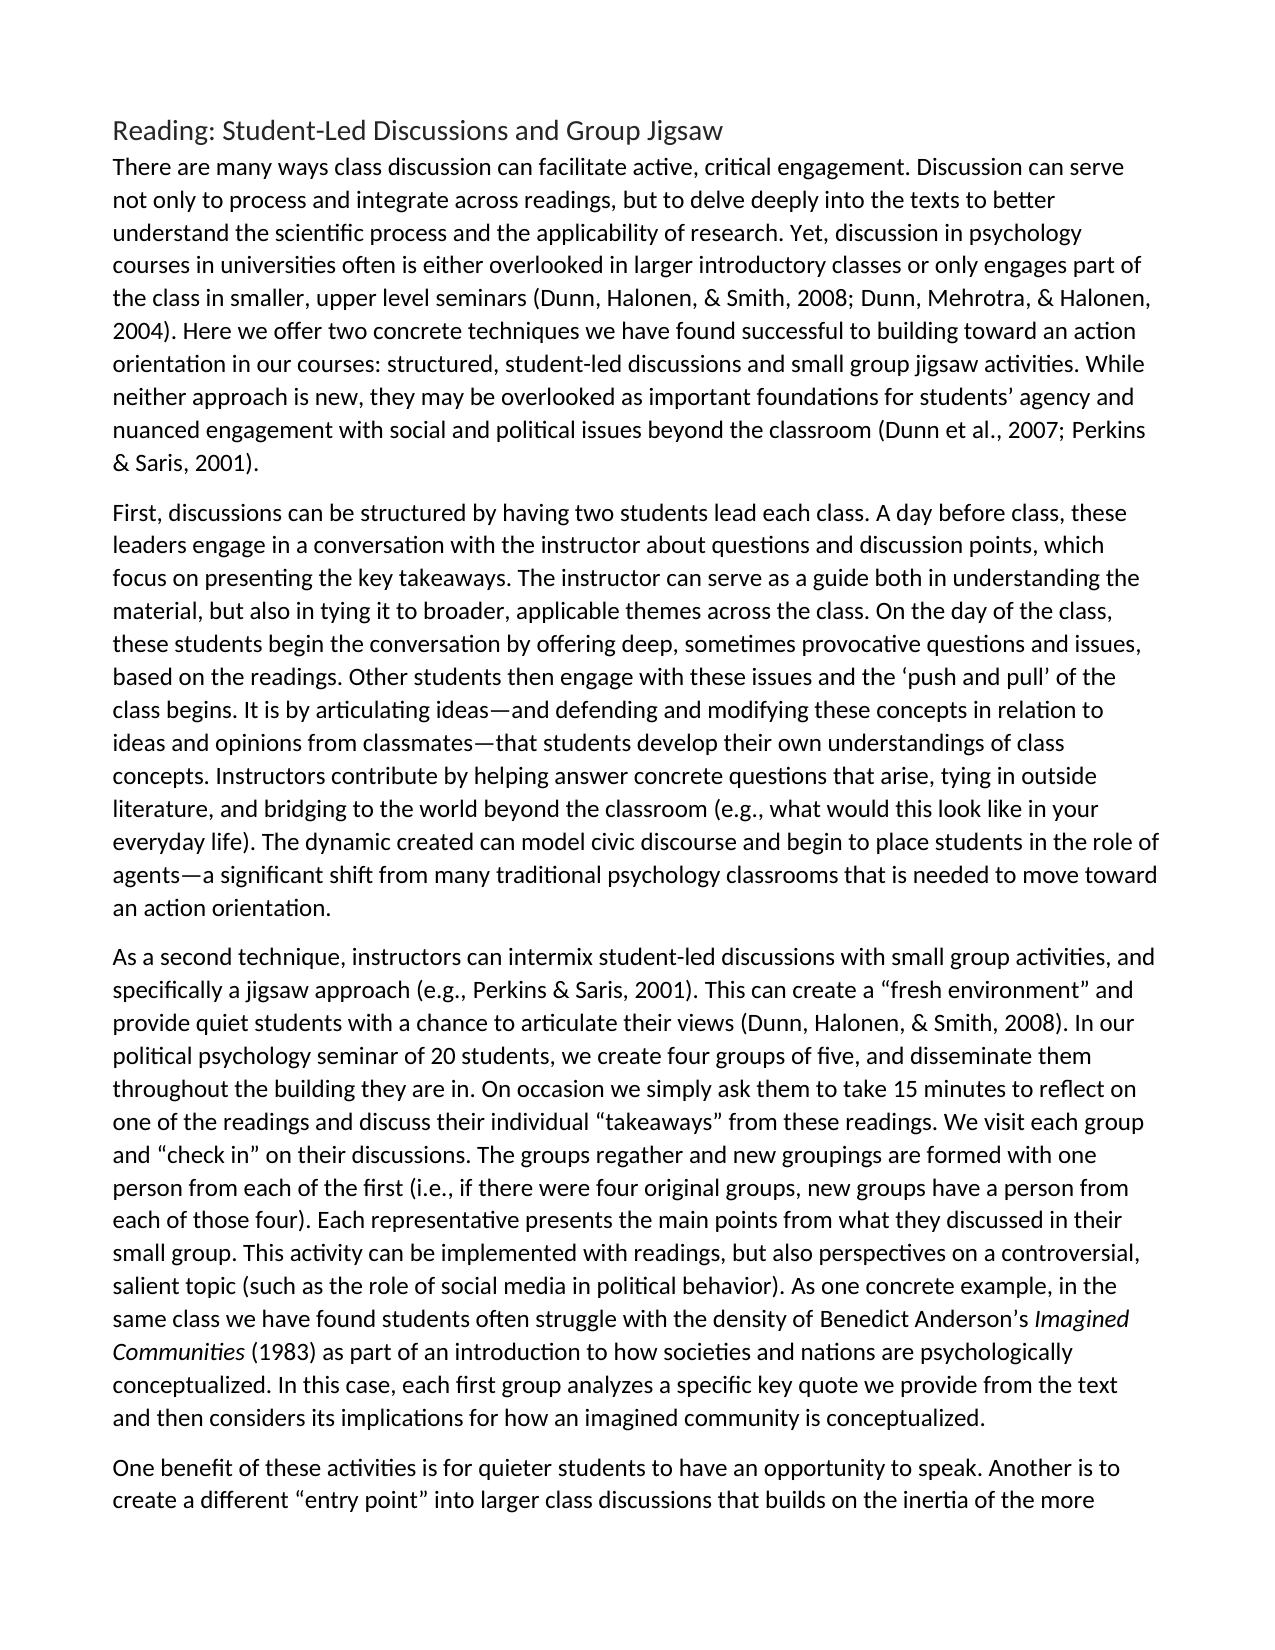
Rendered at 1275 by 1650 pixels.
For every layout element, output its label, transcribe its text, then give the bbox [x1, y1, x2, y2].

text There are many ways class discussion can facilitate active, critical engagement. Discussion can serve not only to process and integrate across readings, but to delve deeply into the texts to better understand the scientific process and the applicability of research. Yet, discussion in psychology courses in universities often is either overlooked in larger introductory classes or only engages part of the class in smaller, upper level seminars (Dunn, Halonen, & Smith, 2008; Dunn, Mehrotra, & Halonen, 2004). Here we offer two concrete techniques we have found successful to building toward an action orientation in our courses: structured, student-led discussions and small group jigsaw activities. While neither approach is new, they may be overlooked as important foundations for students’ agency and nuanced engagement with social and political issues beyond the classroom (Dunn et al., 2007; Perkins & Saris, 2001). [112, 151, 1162, 478]
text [112, 1452, 1162, 1515]
text As a second technique, instructors can intermix student-led discussions with small group activities, and specifically a jigsaw approach (e.g., Perkins & Saris, 2001). This can create a “fresh environment” and provide quiet students with a chance to articulate their views (Dunn, Halonen, & Smith, 2008). In our political psychology seminar of 20 students, we create four groups of five, and disseminate them throughout the building they are in. On occasion we simply ask them to take 15 minutes to reflect on one of the readings and discuss their individual “takeaways” from these readings. We visit each group and “check in” on their discussions. The groups regather and new groupings are formed with one person from each of the first (i.e., if there were four original groups, new groups have a person from each of those four). Each representative presents the main points from what they discussed in their small group. This activity can be implemented with readings, but also perspectives on a controversial, salient topic (such as the role of social media in political behavior). As one concrete example, in the same class we have found students often struggle with the density of Benedict Anderson’s Imagined Communities (1983) as part of an introduction to how societies and nations are psychologically conceptualized. In this case, each first group analyzes a specific key quote we provide from the text and then considers its implications for how an imagined community is conceptualized. [112, 941, 1162, 1433]
text First, discussions can be structured by having two students lead each class. A day before class, these leaders engage in a conversation with the instructor about questions and discussion points, which focus on presenting the key takeaways. The instructor can serve as a guide both in understanding the material, but also in tying it to broader, applicable themes across the class. On the day of the class, these students begin the conversation by offering deep, sometimes provocative questions and issues, based on the readings. Other students then engage with these issues and the ‘push and pull’ of the class begins. It is by articulating ideas—and defending and modifying these concepts in relation to ideas and opinions from classmates—that students develop their own understandings of class concepts. Instructors contribute by helping answer concrete questions that arise, tying in outside literature, and bridging to the world beyond the classroom (e.g., what would this look like in your everyday life). The dynamic created can model civic discourse and begin to place students in the role of agents—a significant shift from many traditional psychology classrooms that is needed to move toward an action orientation. [112, 497, 1162, 922]
subtitle Reading: Student-Led Discussions and Group Jigsaw [112, 112, 1162, 148]
